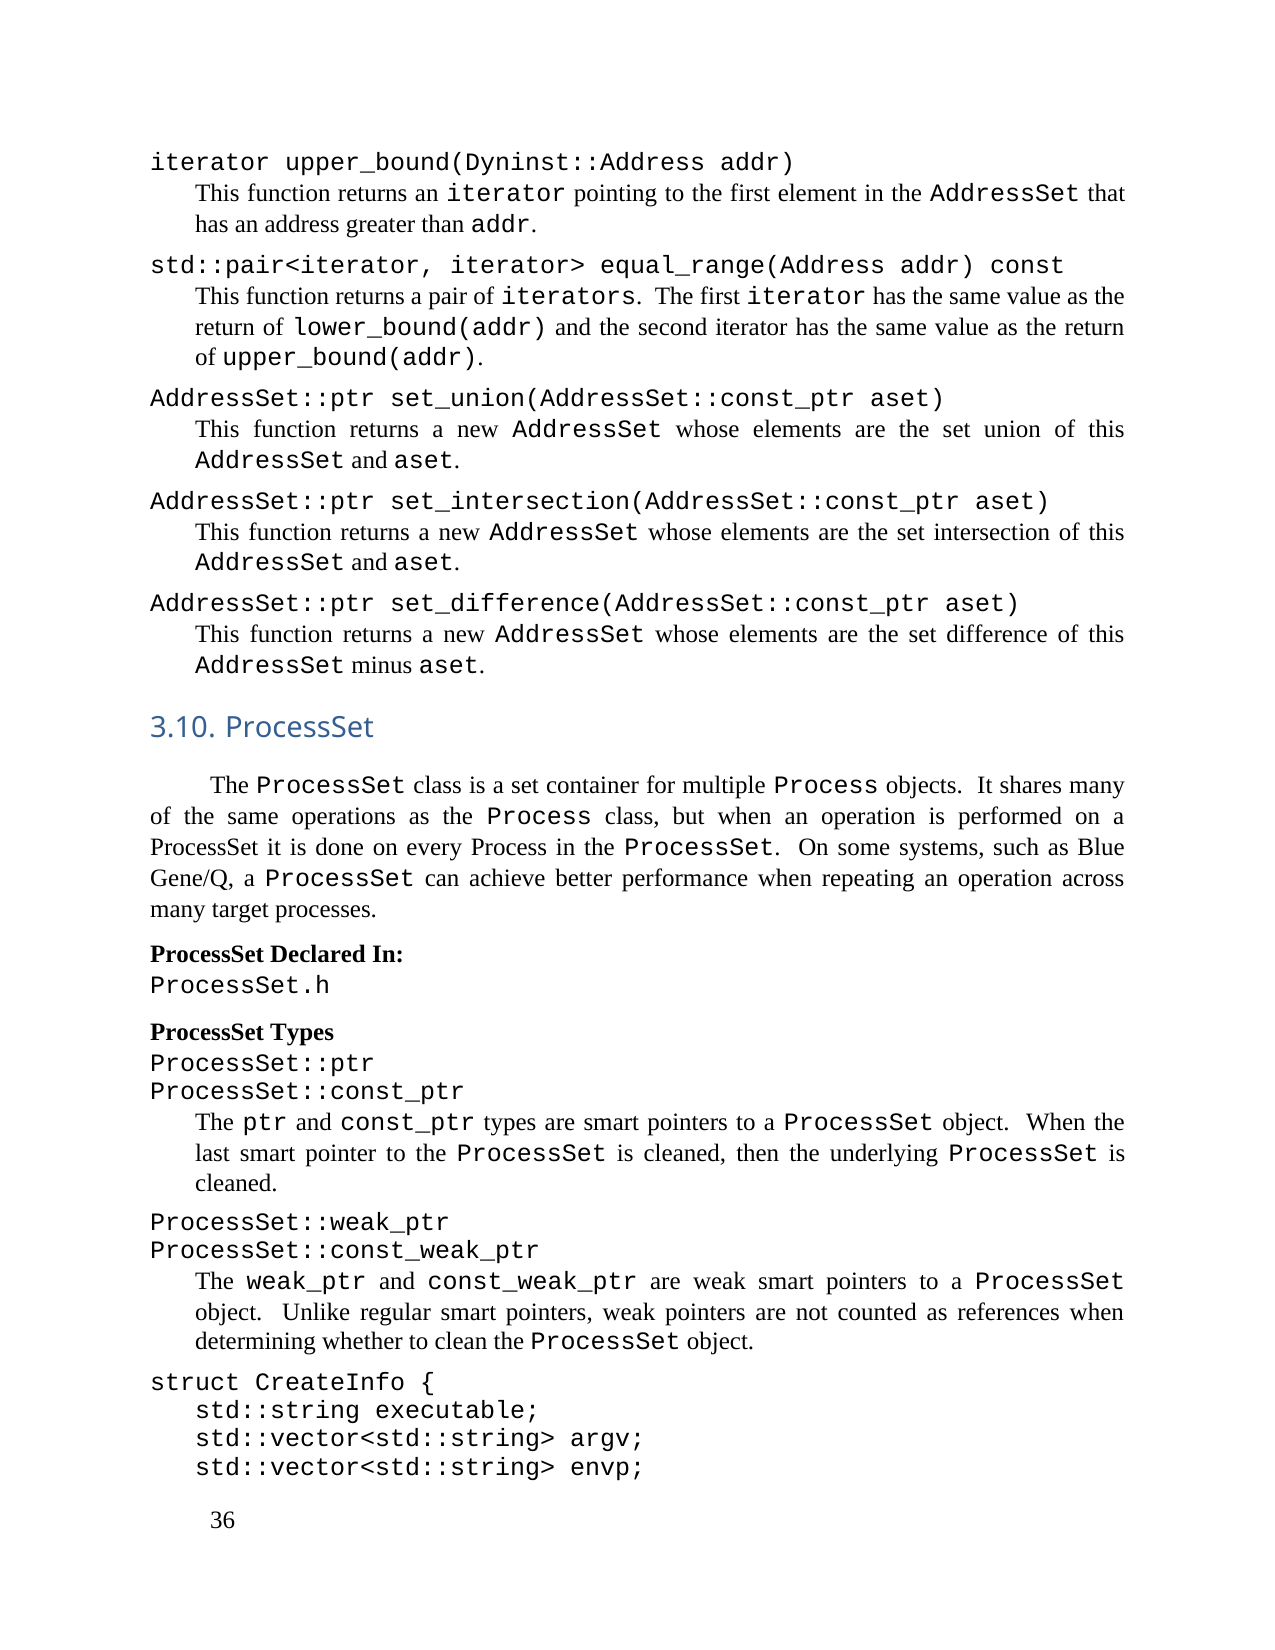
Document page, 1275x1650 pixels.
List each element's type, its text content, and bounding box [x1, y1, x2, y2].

text ProcessSet::const_weak_ptr [150, 1238, 1125, 1266]
text This function returns a new AddressSet whose elements are the set intersection of this AddressSet and aset. [195, 517, 1125, 578]
text The ProcessSet class is a set container for multiple Process objects. It shares many of the same operations as the Process class, but when an operation is performed on a ProcessSet it is done on every Process in the ProcessSet. On some systems, such as Blue Gene/Q, a ProcessSet can achieve better performance when repeating an operation across many target processes. [150, 771, 1125, 923]
text This function returns an iterator pointing to the first element in the AddressSet that has an address greater than addr. [195, 178, 1125, 240]
subtitle ProcessSet [150, 706, 1125, 746]
text ProcessSet::ptr [150, 1050, 1125, 1078]
text ProcessSet::weak_ptr [150, 1210, 1125, 1238]
text std::string executable; [150, 1398, 1125, 1426]
text This function returns a pair of iterators. The first iterator has the same value as the return of lower_bound(addr) and the second iterator has the same value as the return of upper_bound(addr). [195, 281, 1125, 373]
text ProcessSet.h [150, 972, 1125, 1001]
text The ptr and const_ptr types are smart pointers to a ProcessSet object. When the last smart pointer to the ProcessSet is cleaned, then the underlying ProcessSet is cleaned. [195, 1107, 1125, 1197]
text std::pair<iterator, iterator> equal_range(Address addr) const [150, 252, 1125, 281]
subtitle ProcessSet Types [150, 1017, 1125, 1046]
subtitle ProcessSet Declared In: [150, 939, 1125, 968]
text std::vector<std::string> envp; [150, 1454, 1125, 1483]
text This function returns a new AddressSet whose elements are the set union of this AddressSet and aset. [195, 414, 1125, 476]
text AddressSet::ptr set_difference(AddressSet::const_ptr aset) [150, 591, 1125, 619]
text This function returns a new AddressSet whose elements are the set difference of this AddressSet minus aset. [195, 619, 1125, 681]
text ProcessSet::const_ptr [150, 1078, 1125, 1107]
text std::vector<std::string> argv; [150, 1426, 1125, 1454]
text AddressSet::ptr set_intersection(AddressSet::const_ptr aset) [150, 488, 1125, 517]
text iterator upper_bound(Dyninst::Address addr) [150, 150, 1125, 178]
text The weak_ptr and const_weak_ptr are weak smart pointers to a ProcessSet object. Unlike regular smart pointers, weak pointers are not counted as references when determining whether to clean the ProcessSet object. [195, 1266, 1125, 1357]
text AddressSet::ptr set_union(AddressSet::const_ptr aset) [150, 386, 1125, 414]
text struct CreateInfo { [150, 1369, 1125, 1398]
